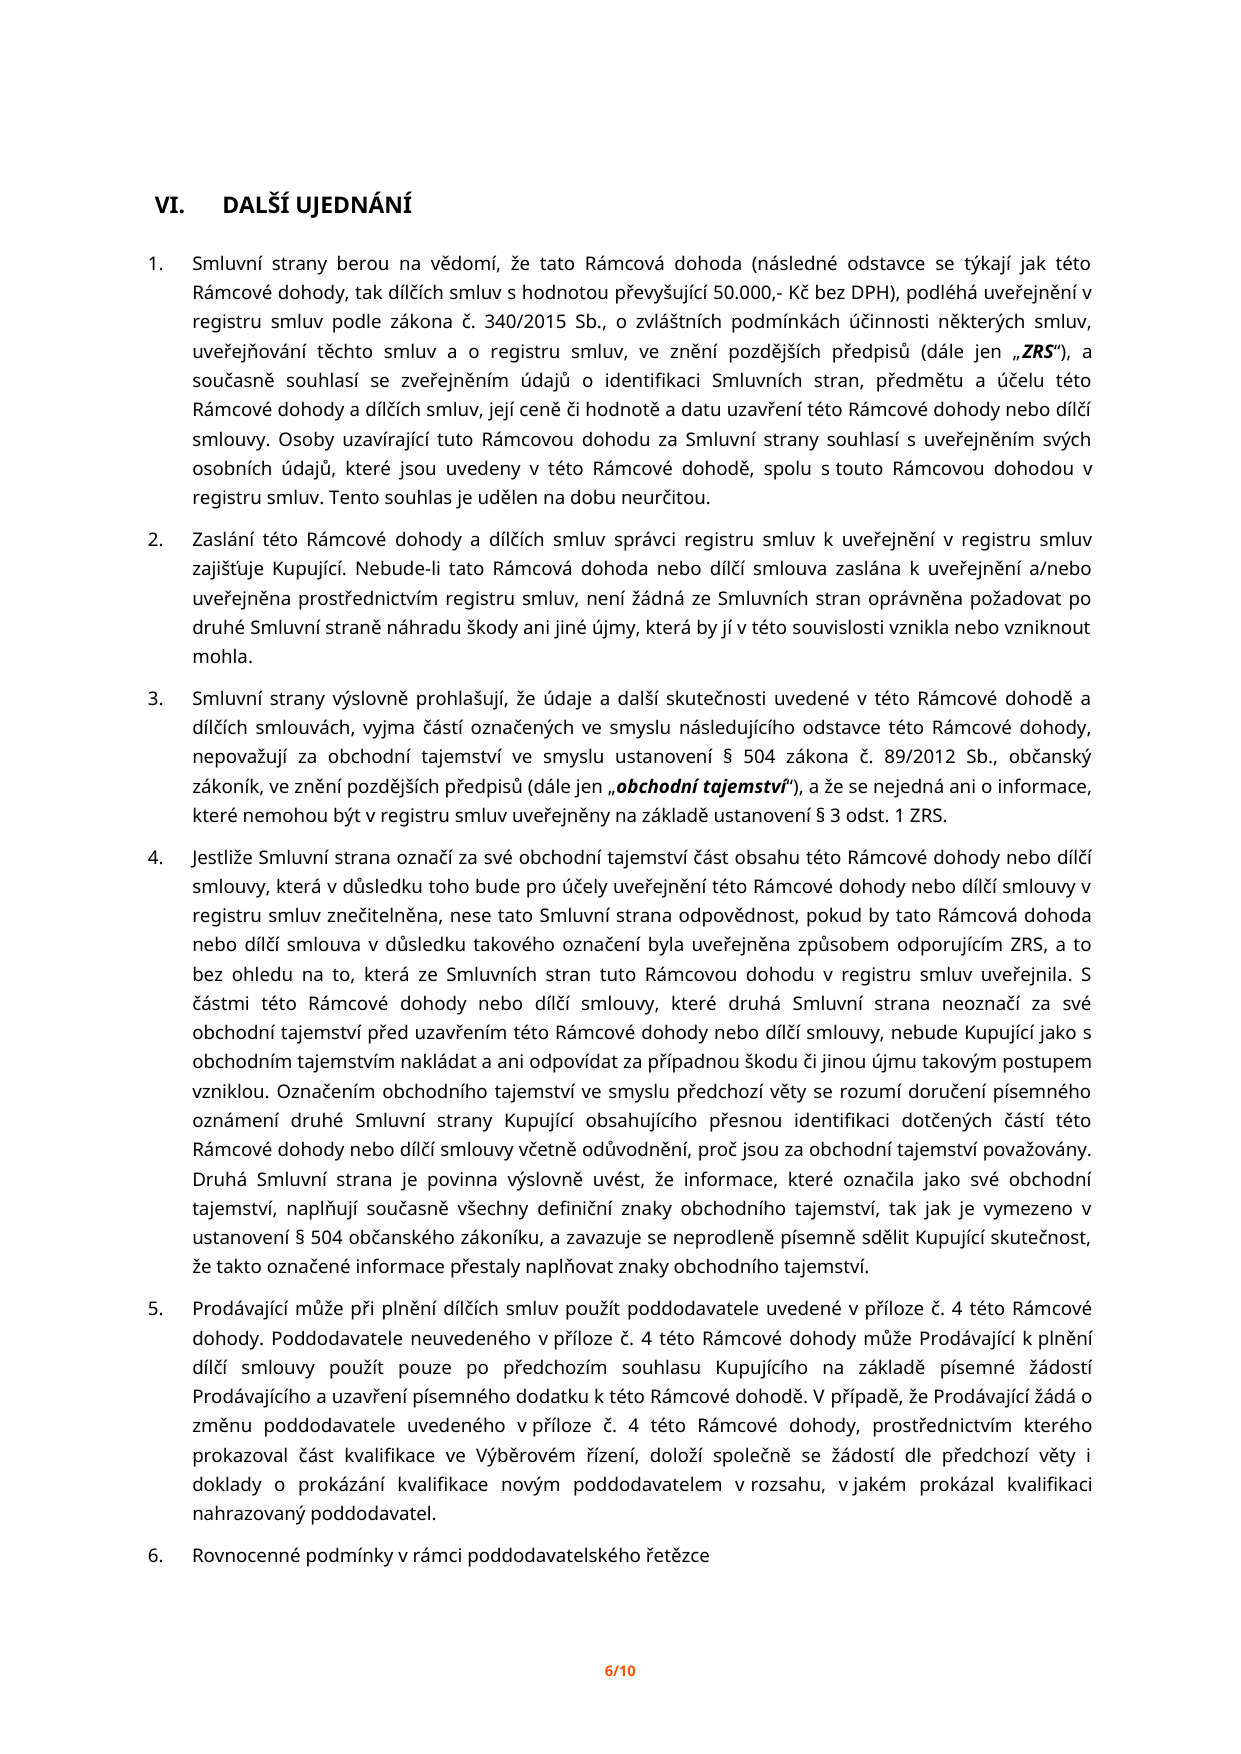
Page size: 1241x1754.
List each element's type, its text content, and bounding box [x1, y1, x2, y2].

list Jestliže Smluvní strana označí za své obchodní tajemství část obsahu této Rámcové dohody nebo dílčí smlouvy, která v důsledku toho bude pro účely uveřejnění této Rámcové dohody nebo dílčí smlouvy v registru smluv znečitelněna, nese tato Smluvní strana odpovědnost, pokud by tato Rámcová dohoda nebo dílčí smlouva v důsledku takového označení byla uveřejněna způsobem odporujícím ZRS, a to bez ohledu na to, která ze Smluvních stran tuto Rámcovou dohodu v registru smluv uveřejnila. S částmi této Rámcové dohody nebo dílčí smlouvy, které druhá Smluvní strana neoznačí za své obchodní tajemství před uzavřením této Rámcové dohody nebo dílčí smlouvy, nebude Kupující jako s obchodním tajemstvím nakládat a ani odpovídat za případnou škodu či jinou újmu takovým postupem vzniklou. Označením obchodního tajemství ve smyslu předchozí věty se rozumí doručení písemného oznámení druhé Smluvní strany Kupující obsahujícího přesnou identifikaci dotčených částí této Rámcové dohody nebo dílčí smlouvy včetně odůvodnění, proč jsou za obchodní tajemství považovány. Druhá Smluvní strana je povinna výslovně uvést, že informace, které označila jako své obchodní tajemství, naplňují současně všechny definiční znaky obchodního tajemství, tak jak je vymezeno v ustanovení § 504 občanského zákoníku, a zavazuje se neprodleně písemně sdělit Kupující skutečnost, že takto označené informace přestaly naplňovat znaky obchodního tajemství. [148, 844, 1093, 1279]
list Smluvní strany výslovně prohlašují, že údaje a další skutečnosti uvedené v této Rámcové dohodě a dílčích smlouvách, vyjma částí označených ve smyslu následujícího odstavce této Rámcové dohody, nepovažují za obchodní tajemství ve smyslu ustanovení § 504 zákona č. 89/2012 Sb., občanský zákoník, ve znění pozdějších předpisů (dále jen „obchodní tajemství“), a že se nejedná ani o informace, které nemohou být v registru smluv uveřejněny na základě ustanovení § 3 odst. 1 ZRS. [148, 685, 1093, 828]
list Prodávající může při plnění dílčích smluv použít poddodavatele uvedené v příloze č. 4 této Rámcové dohody. Poddodavatele neuvedeného v příloze č. 4 této Rámcové dohody může Prodávající k plnění dílčí smlouvy použít pouze po předchozím souhlasu Kupujícího na základě písemné žádostí Prodávajícího a uzavření písemného dodatku k této Rámcové dohodě. V případě, že Prodávající žádá o změnu poddodavatele uvedeného v příloze č. 4 této Rámcové dohody, prostřednictvím kterého prokazoval část kvalifikace ve Výběrovém řízení, doloží společně se žádostí dle předchozí věty i doklady o prokázání kvalifikace novým poddodavatelem v rozsahu, v jakém prokázal kvalifikaci nahrazovaný poddodavatel. [148, 1296, 1093, 1526]
list DALŠÍ UJEDNÁNÍ [185, 189, 1093, 221]
text 6. Rovnocenné podmínky v rámci poddodavatelského řetězce [148, 1542, 1093, 1568]
list Zaslání této Rámcové dohody a dílčích smluv správci registru smluv k uveřejnění v registru smluv zajišťuje Kupující. Nebude-li tato Rámcová dohoda nebo dílčí smlouva zaslána k uveřejnění a/nebo uveřejněna prostřednictvím registru smluv, není žádná ze Smluvních stran oprávněna požadovat po druhé Smluvní straně náhradu škody ani jiné újmy, která by jí v této souvislosti vznikla nebo vzniknout mohla. [148, 526, 1093, 669]
list Smluvní strany berou na vědomí, že tato Rámcová dohoda (následné odstavce se týkají jak této Rámcové dohody, tak dílčích smluv s hodnotou převyšující 50.000,- Kč bez DPH), podléhá uveřejnění v registru smluv podle zákona č. 340/2015 Sb., o zvláštních podmínkách účinnosti některých smluv, uveřejňování těchto smluv a o registru smluv, ve znění pozdějších předpisů (dále jen „ZRS“), a současně souhlasí se zveřejněním údajů o identifikaci Smluvních stran, předmětu a účelu této Rámcové dohody a dílčích smluv, její ceně či hodnotě a datu uzavření této Rámcové dohody nebo dílčí smlouvy. Osoby uzavírající tuto Rámcovou dohodu za Smluvní strany souhlasí s uveřejněním svých osobních údajů, které jsou uvedeny v této Rámcové dohodě, spolu s touto Rámcovou dohodou v registru smluv. Tento souhlas je udělen na dobu neurčitou. [148, 250, 1093, 510]
